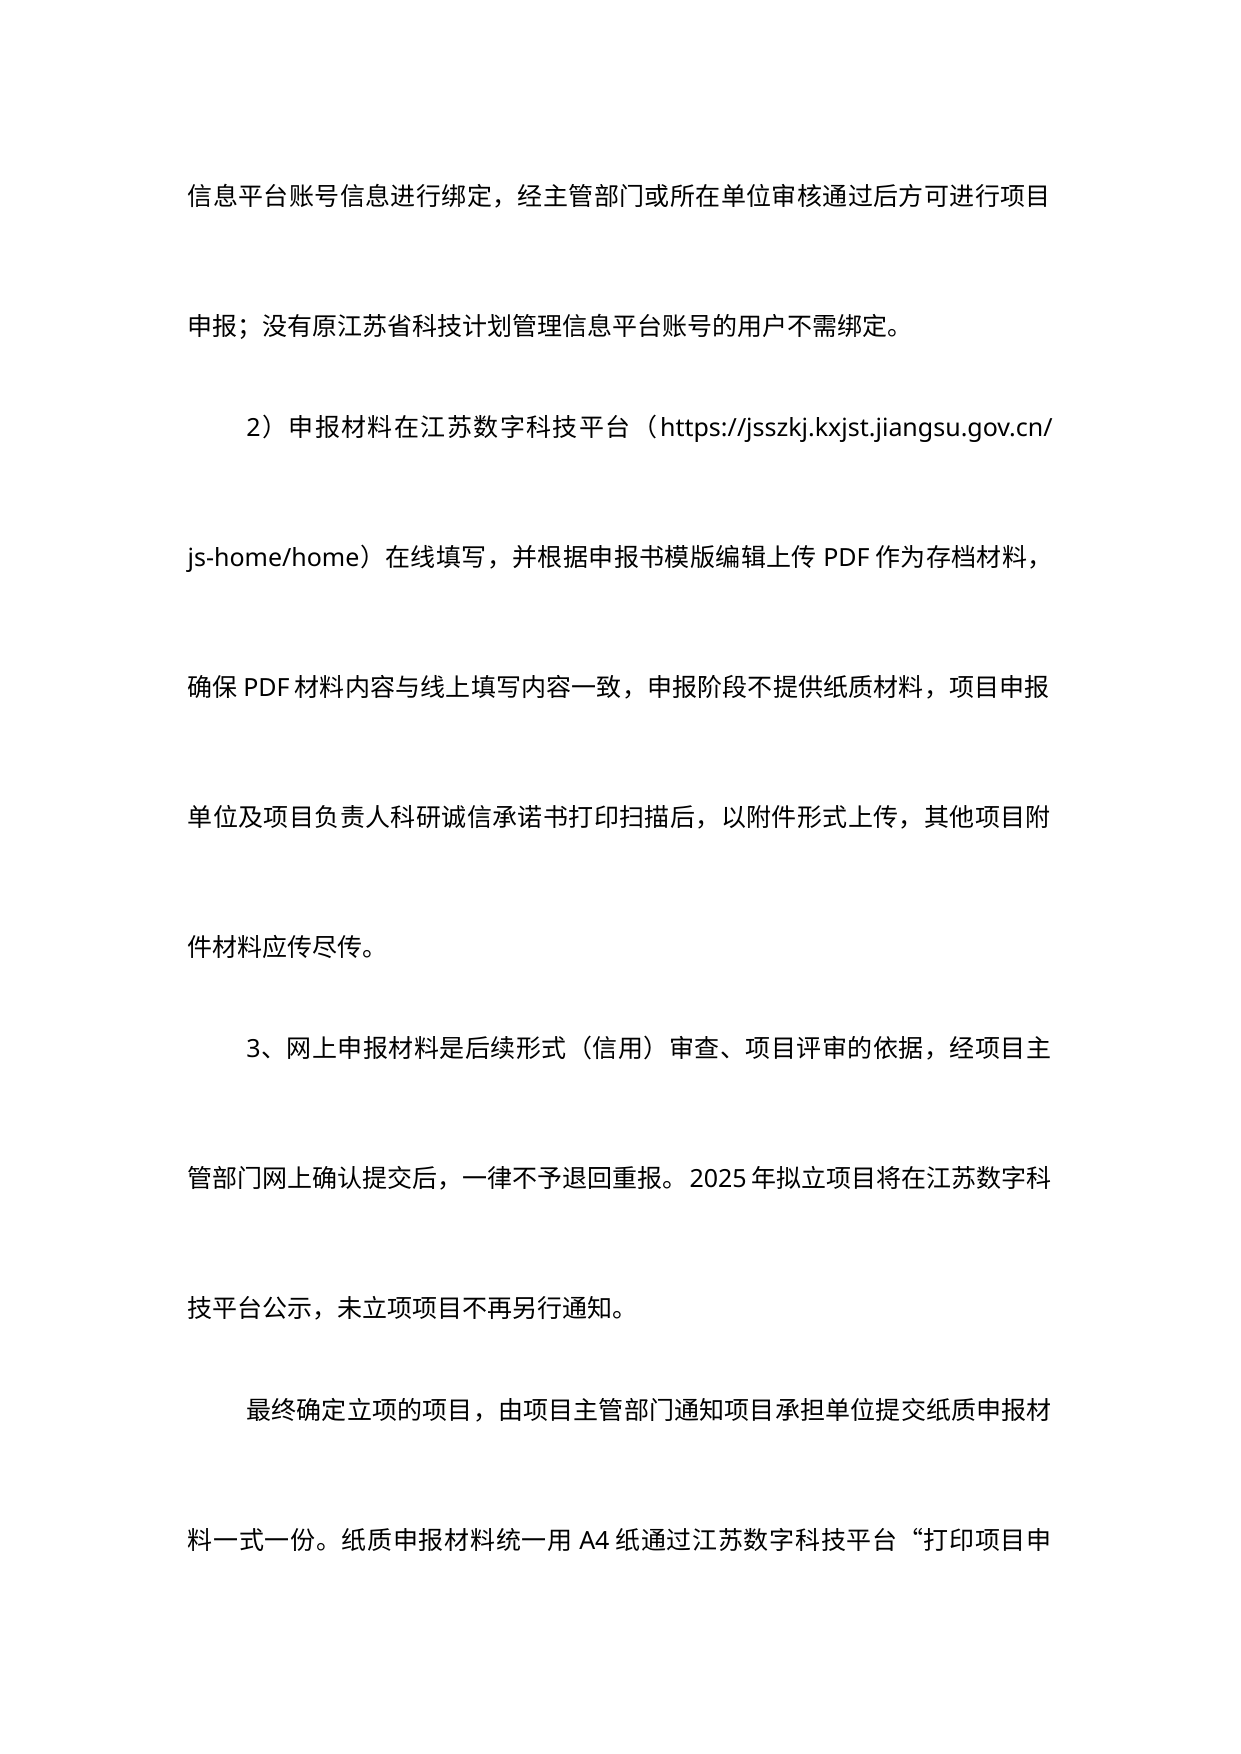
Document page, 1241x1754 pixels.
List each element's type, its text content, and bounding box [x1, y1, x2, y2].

text 3、网上申报材料是后续形式（信用）审查、项目评审的依据，经项目主管部门网上确认提交后，一律不予退回重报。2025年拟立项目将在江苏数字科技平台公示，未立项项目不再另行通知。 [187, 1014, 1053, 1339]
text 2）申报材料在江苏数字科技平台（https://jsszkj.kxjst.jiangsu.gov.cn/js-home/home）在线填写，并根据申报书模版编辑上传PDF作为存档材料，确保PDF材料内容与线上填写内容一致，申报阶段不提供纸质材料，项目申报单位及项目负责人科研诚信承诺书打印扫描后，以附件形式上传，其他项目附件材料应传尽传。 [187, 393, 1053, 978]
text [187, 1376, 1053, 1571]
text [187, 162, 1053, 357]
